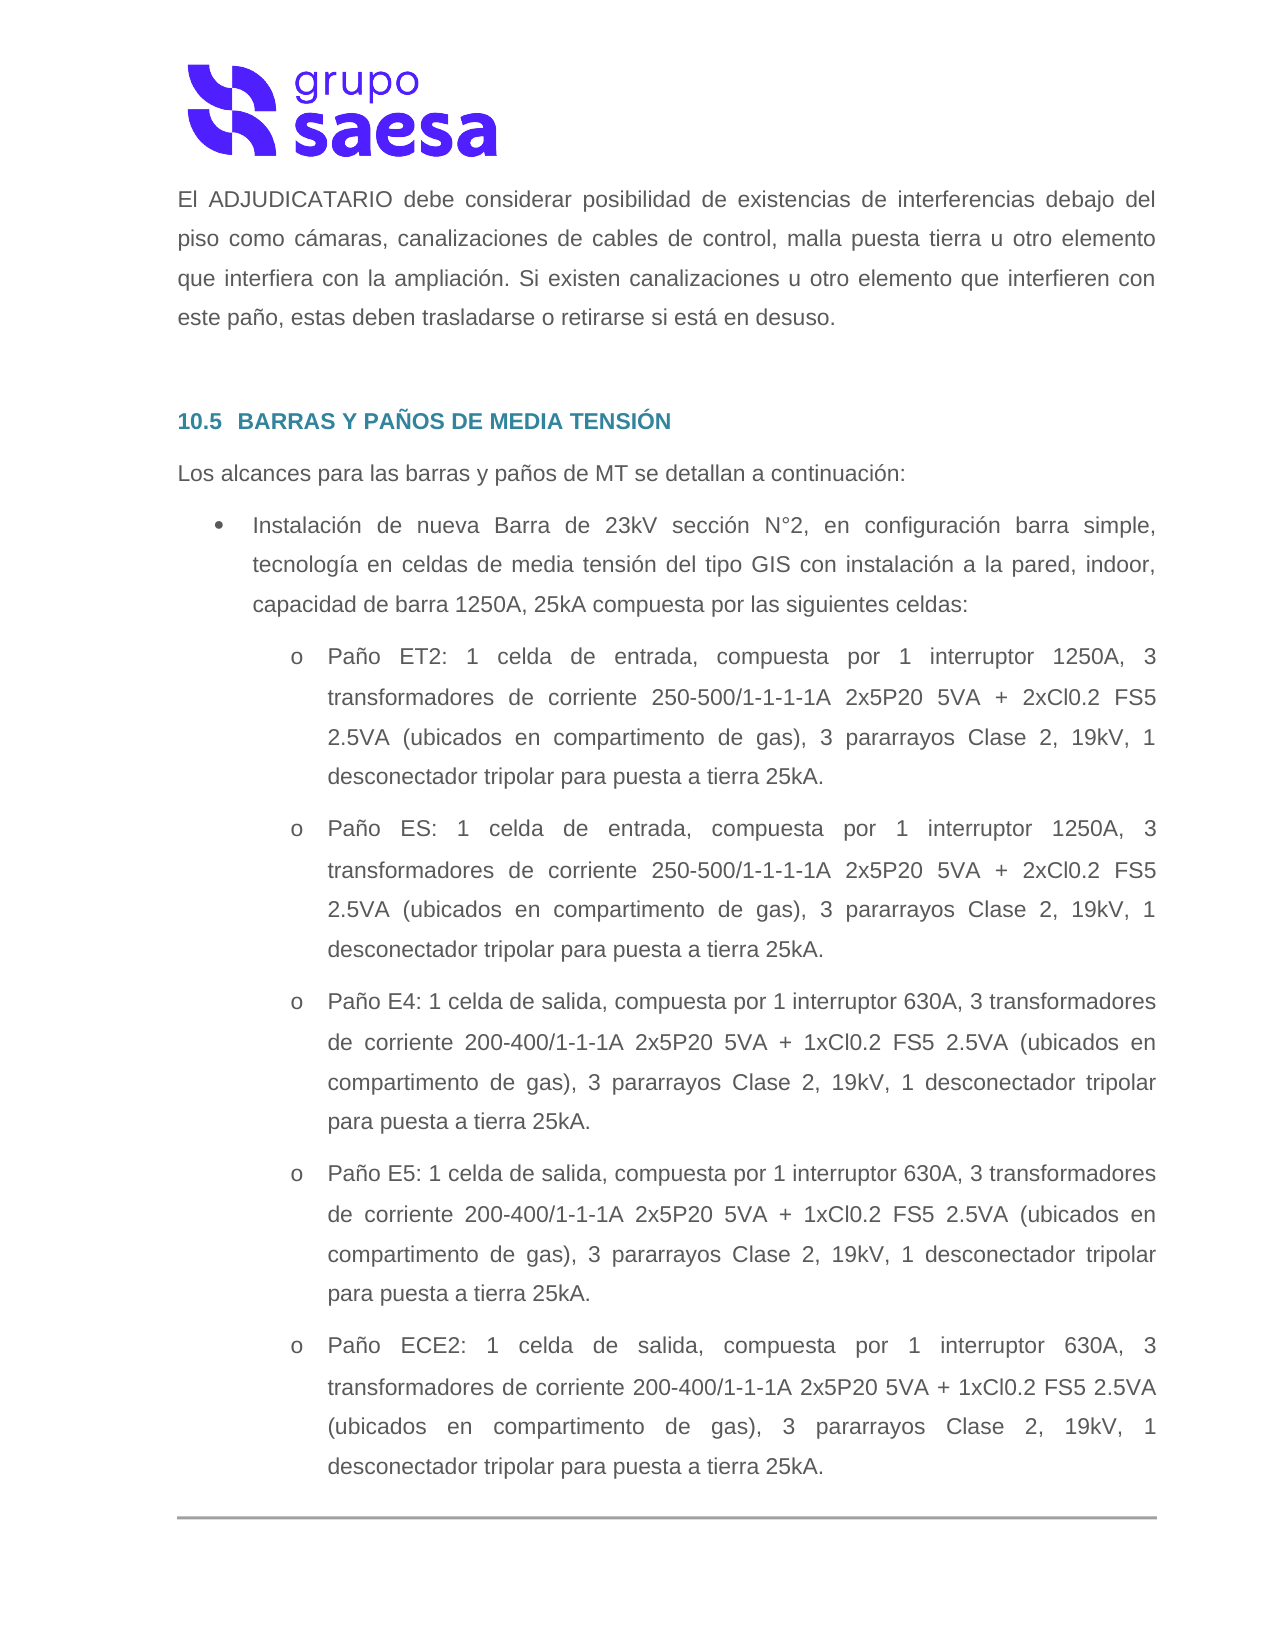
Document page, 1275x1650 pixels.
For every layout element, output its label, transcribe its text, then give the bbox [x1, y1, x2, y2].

text Los alcances para las barras y paños de MT se detallan a continuación: [177, 460, 1157, 486]
list Paño E4: 1 celda de salida, compuesta por 1 interruptor 630A, 3 transformadores de corriente 200-400/1-1-1A 2x5P20 5VA + 1xCl0.2 FS5 2.5VA (ubicados en compartimento de gas), 3 pararrayos Clase 2, 19kV, 1 desconectador tripolar para puesta a tierra 25kA. [290, 988, 1157, 1134]
subtitle BARRAS Y PAÑOS DE MEDIA TENSIÓN [177, 408, 1157, 434]
list Paño ET2: 1 celda de entrada, compuesta por 1 interruptor 1250A, 3 transformadores de corriente 250-500/1-1-1-1A 2x5P20 5VA + 2xCl0.2 FS5 2.5VA (ubicados en compartimento de gas), 3 pararrayos Clase 2, 19kV, 1 desconectador tripolar para puesta a tierra 25kA. [290, 643, 1157, 789]
list Paño E5: 1 celda de salida, compuesta por 1 interruptor 630A, 3 transformadores de corriente 200-400/1-1-1A 2x5P20 5VA + 1xCl0.2 FS5 2.5VA (ubicados en compartimento de gas), 3 pararrayos Clase 2, 19kV, 1 desconectador tripolar para puesta a tierra 25kA. [290, 1160, 1157, 1307]
list Paño ES: 1 celda de entrada, compuesta por 1 interruptor 1250A, 3 transformadores de corriente 250-500/1-1-1-1A 2x5P20 5VA + 2xCl0.2 FS5 2.5VA (ubicados en compartimento de gas), 3 pararrayos Clase 2, 19kV, 1 desconectador tripolar para puesta a tierra 25kA. [290, 815, 1157, 962]
picture [177, 56, 506, 160]
list Instalación de nueva Barra de 23kV sección N°2, en configuración barra simple, tecnología en celdas de media tensión del tipo GIS con instalación a la pared, indoor, capacidad de barra 1250A, 25kA compuesta por las siguientes celdas: [215, 512, 1157, 617]
text El ADJUDICATARIO debe considerar posibilidad de existencias de interferencias debajo del piso como cámaras, canalizaciones de cables de control, malla puesta tierra u otro elemento que interfiera con la ampliación. Si existen canalizaciones u otro elemento que interfieren con este paño, estas deben trasladarse o retirarse si está en desuso. [177, 186, 1157, 330]
list Paño ECE2: 1 celda de salida, compuesta por 1 interruptor 630A, 3 transformadores de corriente 200-400/1-1-1A 2x5P20 5VA + 1xCl0.2 FS5 2.5VA (ubicados en compartimento de gas), 3 pararrayos Clase 2, 19kV, 1 desconectador tripolar para puesta a tierra 25kA. [290, 1332, 1157, 1479]
